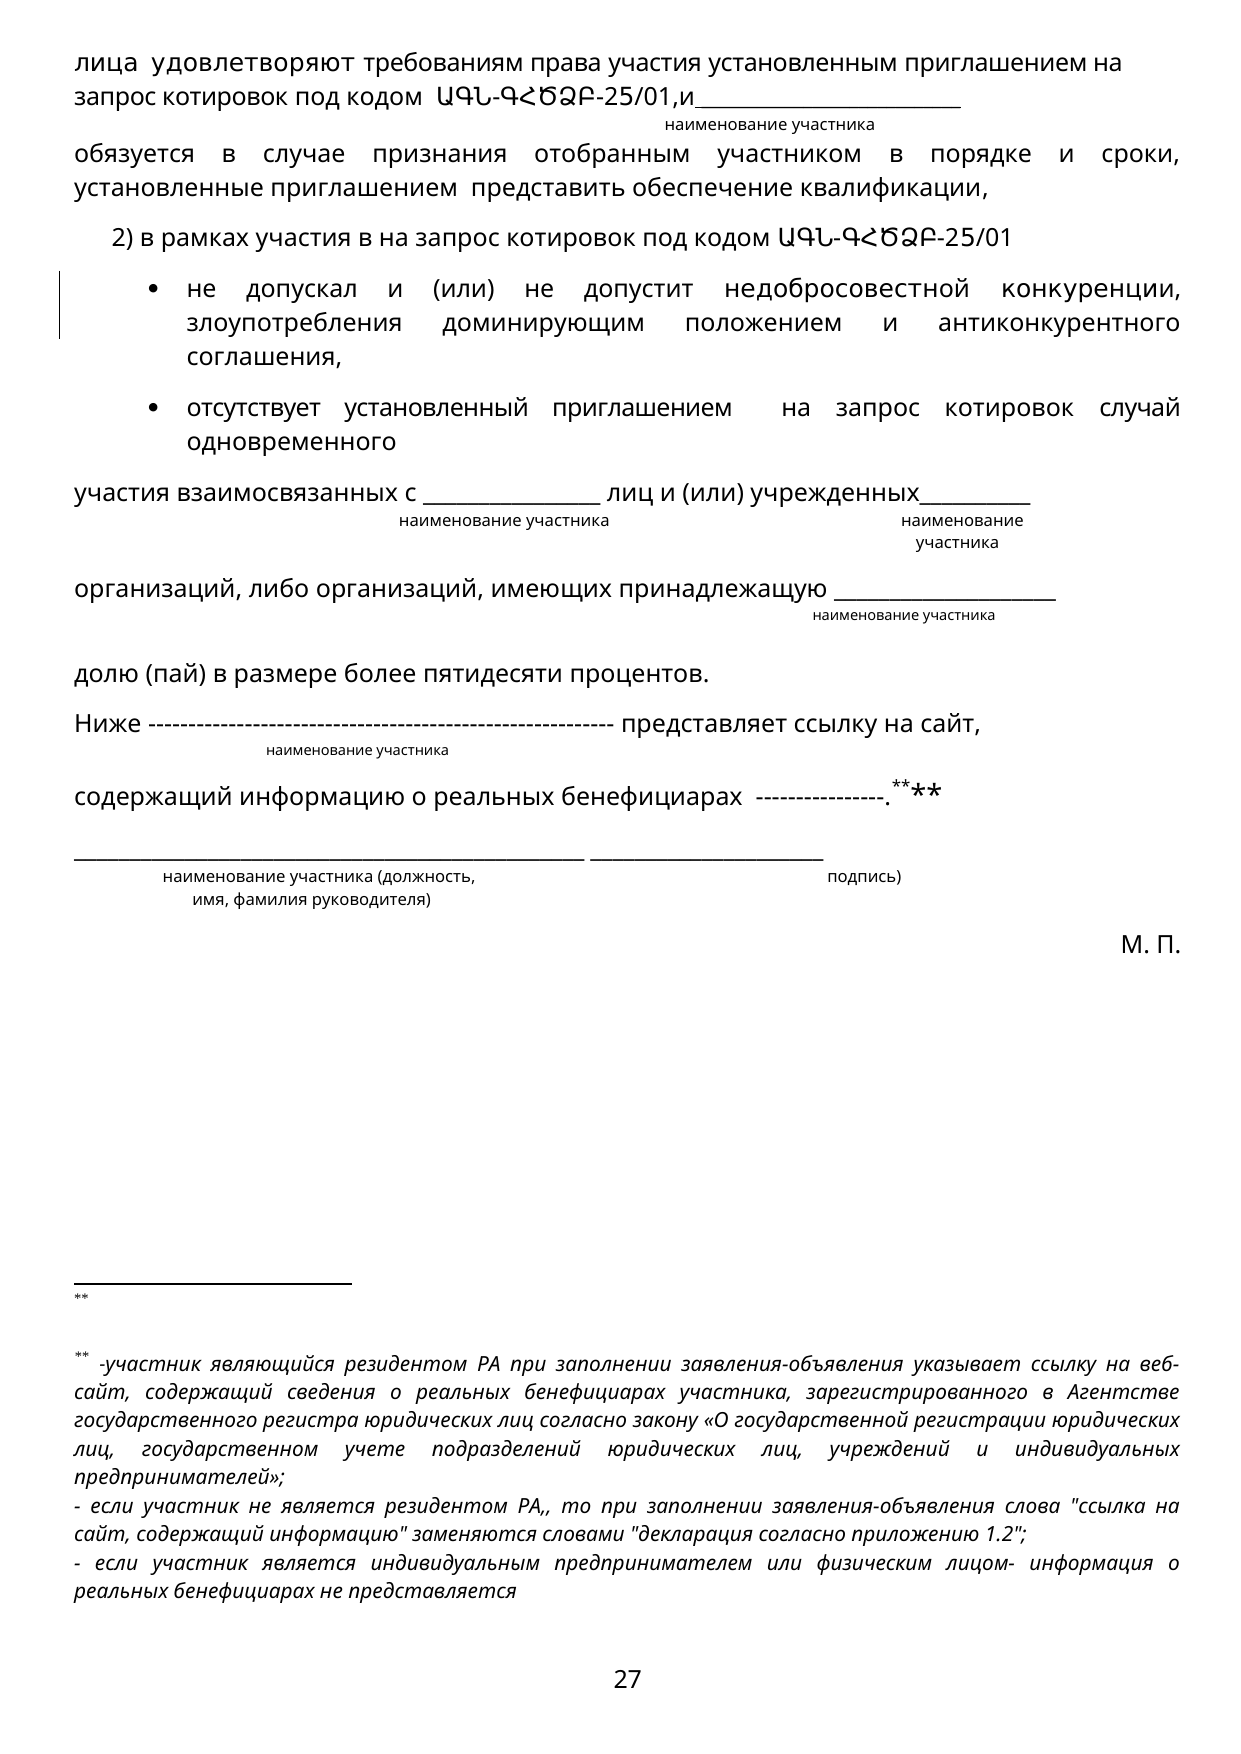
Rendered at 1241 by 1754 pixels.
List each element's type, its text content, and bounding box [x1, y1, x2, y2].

list не допускал и (или) не допустит недобросовестной конкуренции, злоупотребления доминирующим положением и антиконкурентного соглашения, [149, 271, 1181, 373]
text организаций, либо организаций, имеющих принадлежащую ____________________ [74, 571, 1181, 604]
text М. П. [74, 927, 1181, 961]
text имя, фамилия руководителя) [192, 887, 1181, 910]
text участника [916, 531, 1181, 554]
text долю (пай) в размере более пятидесяти процентов. [74, 655, 1181, 689]
text наименование участника (должность, подпись) [162, 864, 1181, 887]
text участия взаимосвязанных с ________________ лиц и (или) учрежденных__________ [74, 474, 1181, 508]
text наименование участника [812, 604, 1181, 639]
text наименование участника [266, 740, 1181, 774]
text содержащий информацию о реальных бенефициарах ----------------.** [74, 774, 1181, 814]
text ______________________________________________ _____________________ [74, 831, 1181, 864]
text 2) в рамках участия в на запрос котировок под кодом ԱԳՆ-ԳՀԾՁԲ-25/01 [111, 220, 1181, 254]
text обязуется в случае признания отобранным участником в порядке и сроки, установленные приглашением представить обеспечение квалификации, [74, 135, 1181, 203]
list отсутствует установленный приглашением на запрос котировок случай одновременного [149, 389, 1181, 458]
text лица удовлетворяют требованиям права участия установленным приглашением на запрос котировок под кодом ԱԳՆ-ԳՀԾՁԲ-25/01,и ____________________________ [74, 44, 1181, 112]
text наименование участника наименование [399, 508, 1181, 531]
text наименование участника [74, 112, 1181, 135]
text Ниже ---------------------------------------------------------- представляет ссылку на сайт, [74, 706, 1181, 740]
